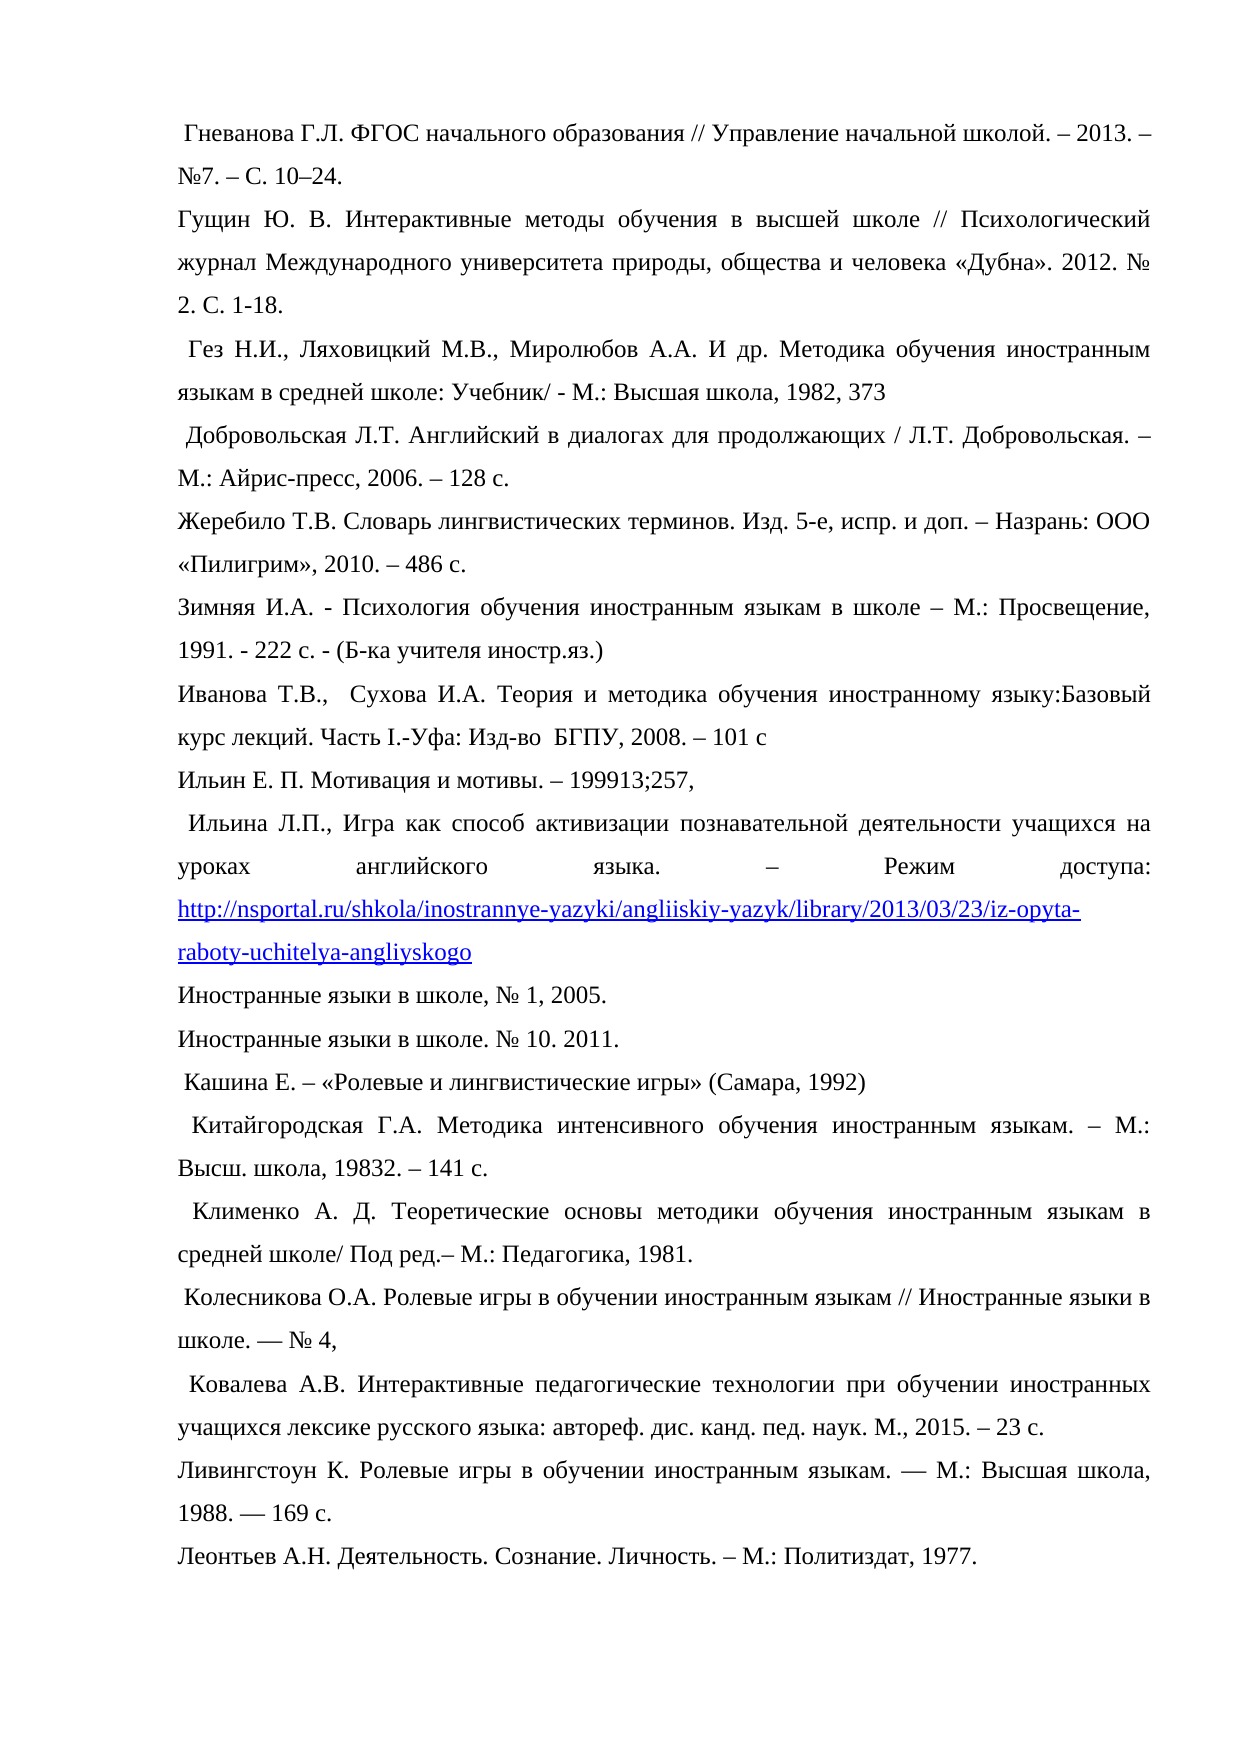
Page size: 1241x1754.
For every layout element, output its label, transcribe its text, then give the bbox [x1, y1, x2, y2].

text Гневанова Г.Л. ФГОС начального образования // Управление начальной школой. – 2013. – №7. – С. 10–24. [177, 118, 1152, 190]
text Жеребило Т.В. Словарь лингвистических терминов. Изд. 5-е, испр. и доп. – Назрань: ООО «Пилигрим», 2010. – 486 с. [177, 506, 1152, 578]
text Колесникова О.А. Ролевые игры в обучении иностранным языкам // Иностранные языки в школе. — № 4, [177, 1282, 1152, 1354]
text Иностранные языки в школе. № 10. 2011. [177, 1024, 1152, 1052]
text Добровольская Л.Т. Английский в диалогах для продолжающих / Л.Т. Добровольская. – М.: Айрис-пресс, 2006. – 128 с. [177, 420, 1152, 492]
text Ковалева А.В. Интерактивные педагогические технологии при обучении иностранных учащихся лексике русского языка: автореф. дис. канд. пед. наук. М., 2015. – 23 с. [177, 1369, 1152, 1441]
text Китайгородская Г.А. Методика интенсивного обучения иностранным языкам. – М.: Высш. школа, 19832. – 141 с. [177, 1110, 1152, 1182]
text Гущин Ю. В. Интерактивные методы обучения в высшей школе // Психологический журнал Международного университета природы, общества и человека «Дубна». 2012. № 2. С. 1-18. [177, 204, 1152, 319]
text Ильина Л.П., Игра как способ активизации познавательной деятельности учащихся на уроках английского языка. – Режим доступа: http://nsportal.ru/shkola/inostrannye-yazyki/angliiskiy-yazyk/library/2013/03/23/iz-opyta-raboty-uchitelya-angliyskogo [177, 808, 1152, 966]
text Клименко А. Д. Теоретические основы методики обучения иностранным языкам в средней школе/ Под ред.– М.: Педагогика, 1981. [177, 1196, 1152, 1268]
text Иностранные языки в школе, № 1, 2005. [177, 981, 1152, 1009]
text Зимняя И.А. - Психология обучения иностранным языкам в школе – М.: Просвещение, 1991. - 222 с. - (Б-ка учителя иностр.яз.) [177, 592, 1152, 664]
text Леонтьев А.Н. Деятельность. Сознание. Личность. – М.: Политиздат, 1977. [177, 1541, 1152, 1570]
text Ильин Е. П. Мотивация и мотивы. – 199913;257, [177, 765, 1152, 794]
text Иванова Т.В., Сухова И.А. Теория и методика обучения иностранному языку:Базовый курс лекций. Часть I.-Уфа: Изд-во БГПУ, 2008. – 101 с [177, 679, 1152, 751]
text Кашина Е. – «Ролевые и лингвистические игры» (Самара, 1992) [177, 1067, 1152, 1096]
text Гез Н.И., Ляховицкий М.В., Миролюбов А.А. И др. Методика обучения иностранным языкам в средней школе: Учебник/ - М.: Высшая школа, 1982, 373 [177, 334, 1152, 406]
text Ливингстоун К. Ролевые игры в обучении иностранным языкам. — М.: Высшая школа, 1988. — 169 с. [177, 1455, 1152, 1527]
